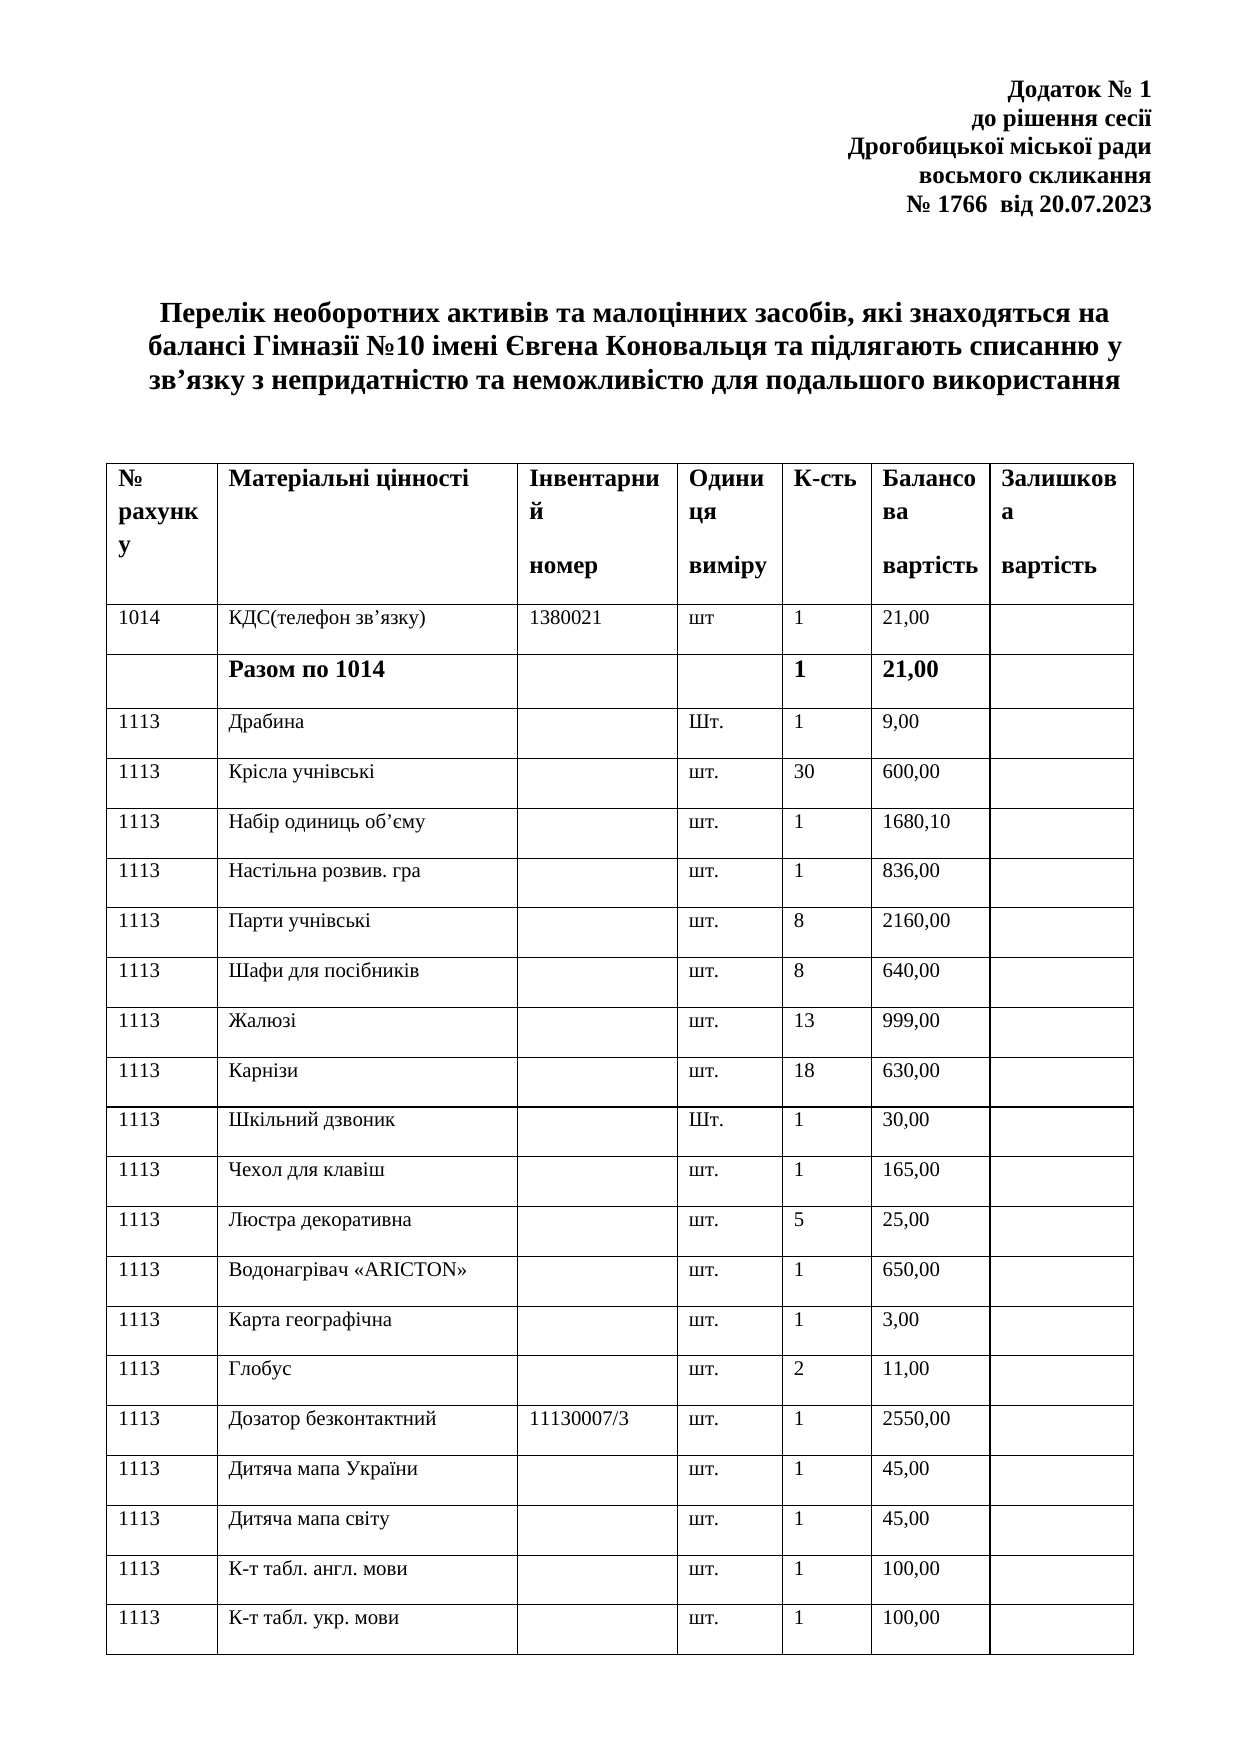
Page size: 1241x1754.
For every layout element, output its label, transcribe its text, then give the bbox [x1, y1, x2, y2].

table_cell 1 [783, 1456, 871, 1505]
table_cell 1113 [107, 1207, 217, 1256]
table_cell [518, 1356, 677, 1405]
table_cell 45,00 [872, 1456, 989, 1505]
table_cell шт [678, 605, 782, 653]
table_cell 1014 [107, 605, 217, 653]
table_cell Крісла учнівські [218, 759, 517, 808]
table_cell Разом по 1014 [218, 655, 517, 708]
table_cell 1113 [107, 1008, 217, 1057]
text Дрогобицької міської ради [118, 131, 1152, 160]
table_cell Дитяча мапа України [218, 1456, 517, 1505]
table_cell Парти учнівські [218, 908, 517, 957]
table_cell [518, 859, 677, 907]
table_cell [518, 759, 677, 808]
table_cell [518, 1207, 677, 1256]
table_cell 640,00 [872, 958, 989, 1007]
table_cell К-т табл. укр. мови [218, 1605, 517, 1654]
table_cell шт. [678, 908, 782, 957]
table_cell 1113 [107, 1257, 217, 1306]
table_cell 8 [783, 908, 871, 957]
table_cell 1 [783, 1506, 871, 1554]
table_cell [518, 655, 677, 708]
table_cell 1 [783, 809, 871, 857]
table_cell Дозатор безконтактний [218, 1406, 517, 1455]
table_cell [107, 655, 217, 708]
table_cell 1 [783, 655, 871, 708]
table_cell [991, 1307, 1133, 1355]
table_cell 1 [783, 1406, 871, 1455]
table_cell 1113 [107, 1605, 217, 1654]
table_cell 30,00 [872, 1108, 989, 1156]
table_header К-сть [783, 464, 871, 604]
table_cell 1113 [107, 1307, 217, 1355]
table_cell 1 [783, 1257, 871, 1306]
table_cell Шкільний дзвоник [218, 1108, 517, 1156]
table_cell 100,00 [872, 1556, 989, 1604]
table_cell [991, 1157, 1133, 1206]
table_cell Шт. [678, 1108, 782, 1156]
table_cell 1113 [107, 1058, 217, 1106]
table_header Одиниця виміру [678, 464, 782, 604]
table_cell [518, 1108, 677, 1156]
table_cell [991, 759, 1133, 808]
table_header Залишкова вартість [991, 464, 1133, 604]
table_header № рахунку [107, 464, 217, 604]
table_cell Набір одиниць об’єму [218, 809, 517, 857]
table_cell шт. [678, 1207, 782, 1256]
table_cell шт. [678, 1406, 782, 1455]
table_header Балансова вартість [872, 464, 989, 604]
table_cell [991, 1456, 1133, 1505]
table_cell [991, 1406, 1133, 1455]
table_cell 1680,10 [872, 809, 989, 857]
table_cell шт. [678, 1605, 782, 1654]
table_cell [991, 1207, 1133, 1256]
table_cell 11130007/3 [518, 1406, 677, 1455]
table_cell [518, 958, 677, 1007]
table_cell 21,00 [872, 605, 989, 653]
table_cell [991, 1008, 1133, 1057]
table_cell [518, 1456, 677, 1505]
table_cell 30 [783, 759, 871, 808]
text № 1766 від 20.07.2023 [118, 189, 1152, 218]
table_cell [991, 1356, 1133, 1405]
table_cell Водонагрівач «ARICTON» [218, 1257, 517, 1306]
table_cell 1113 [107, 1108, 217, 1156]
table_cell [518, 1605, 677, 1654]
table_cell шт. [678, 1307, 782, 1355]
table_cell 1113 [107, 709, 217, 758]
table_cell Шафи для посібників [218, 958, 517, 1007]
table_cell [991, 1257, 1133, 1306]
table_cell Глобус [218, 1356, 517, 1405]
table_cell 1 [783, 859, 871, 907]
table_cell 1 [783, 1307, 871, 1355]
table_cell 3,00 [872, 1307, 989, 1355]
table_cell Карта географічна [218, 1307, 517, 1355]
text до рішення сесії [118, 103, 1152, 131]
table_cell шт. [678, 1356, 782, 1405]
table_cell [991, 859, 1133, 907]
table_cell шт. [678, 1157, 782, 1206]
table_cell 1113 [107, 1456, 217, 1505]
table_cell шт. [678, 1556, 782, 1604]
table_cell [518, 1058, 677, 1106]
table_cell 1113 [107, 1556, 217, 1604]
table_cell Карнізи [218, 1058, 517, 1106]
table_cell [991, 1556, 1133, 1604]
table_cell 999,00 [872, 1008, 989, 1057]
table_cell 1 [783, 1108, 871, 1156]
table_cell [518, 1506, 677, 1554]
table_cell [991, 908, 1133, 957]
table_cell 1113 [107, 908, 217, 957]
table_cell 1113 [107, 958, 217, 1007]
table_cell 1113 [107, 809, 217, 857]
table_cell 1113 [107, 1356, 217, 1405]
table_cell шт. [678, 1456, 782, 1505]
table_cell [991, 709, 1133, 758]
table_cell 1113 [107, 1157, 217, 1206]
table_cell 11,00 [872, 1356, 989, 1405]
table_header Матеріальні цінності [218, 464, 517, 604]
table_cell [518, 1307, 677, 1355]
table_header Інвентарний номер [518, 464, 677, 604]
table_cell [991, 605, 1133, 653]
table_cell 13 [783, 1008, 871, 1057]
table_cell шт. [678, 859, 782, 907]
table_cell 1 [783, 1157, 871, 1206]
table_cell 45,00 [872, 1506, 989, 1554]
table_cell [991, 809, 1133, 857]
table_cell шт. [678, 1506, 782, 1554]
table_cell 1 [783, 605, 871, 653]
table_cell [518, 709, 677, 758]
table_cell К-т табл. англ. мови [218, 1556, 517, 1604]
table_cell Дитяча мапа світу [218, 1506, 517, 1554]
text восьмого скликання [118, 160, 1152, 189]
table_cell 18 [783, 1058, 871, 1106]
table_cell [678, 655, 782, 708]
table_cell Люстра декоративна [218, 1207, 517, 1256]
table_cell 25,00 [872, 1207, 989, 1256]
table_cell шт. [678, 1008, 782, 1057]
table_cell 21,00 [872, 655, 989, 708]
table_cell 1380021 [518, 605, 677, 653]
table_cell [518, 1157, 677, 1206]
table_cell 1113 [107, 1506, 217, 1554]
table_cell 5 [783, 1207, 871, 1256]
table_cell 1113 [107, 859, 217, 907]
table_cell 650,00 [872, 1257, 989, 1306]
table_cell [518, 1556, 677, 1604]
table_cell 9,00 [872, 709, 989, 758]
table_cell [991, 1605, 1133, 1654]
table_cell 165,00 [872, 1157, 989, 1206]
table_cell [991, 1506, 1133, 1554]
table_cell шт. [678, 809, 782, 857]
table_cell Чехол для клавіш [218, 1157, 517, 1206]
table_cell [518, 908, 677, 957]
table_cell [518, 809, 677, 857]
text Перелік необоротних активів та малоцінних засобів, які знаходяться на балансі Гімназії №10 імені Євгена Коновальця та підлягають списанню у зв’язку з непридатністю та неможливістю для подальшого використання [118, 295, 1152, 395]
table_cell 1 [783, 709, 871, 758]
table_cell 8 [783, 958, 871, 1007]
table_cell [518, 1257, 677, 1306]
table_cell шт. [678, 759, 782, 808]
table_cell 2 [783, 1356, 871, 1405]
table_cell 2550,00 [872, 1406, 989, 1455]
table_cell Жалюзі [218, 1008, 517, 1057]
table_cell шт. [678, 1058, 782, 1106]
table_cell 100,00 [872, 1605, 989, 1654]
table_cell 1113 [107, 759, 217, 808]
table_cell 1113 [107, 1406, 217, 1455]
text Додаток № 1 [118, 74, 1152, 103]
table_cell шт. [678, 958, 782, 1007]
table_cell [991, 655, 1133, 708]
table_cell КДС(телефон зв’язку) [218, 605, 517, 653]
table_cell [991, 958, 1133, 1007]
table_cell [518, 1008, 677, 1057]
table_cell [991, 1108, 1133, 1156]
table_cell шт. [678, 1257, 782, 1306]
table_cell [991, 1058, 1133, 1106]
table_cell 836,00 [872, 859, 989, 907]
table_cell 600,00 [872, 759, 989, 808]
table_cell Настільна розвив. гра [218, 859, 517, 907]
table_cell 1 [783, 1556, 871, 1604]
table_cell Шт. [678, 709, 782, 758]
table_cell Драбина [218, 709, 517, 758]
table_cell 2160,00 [872, 908, 989, 957]
table_cell 630,00 [872, 1058, 989, 1106]
table_cell 1 [783, 1605, 871, 1654]
